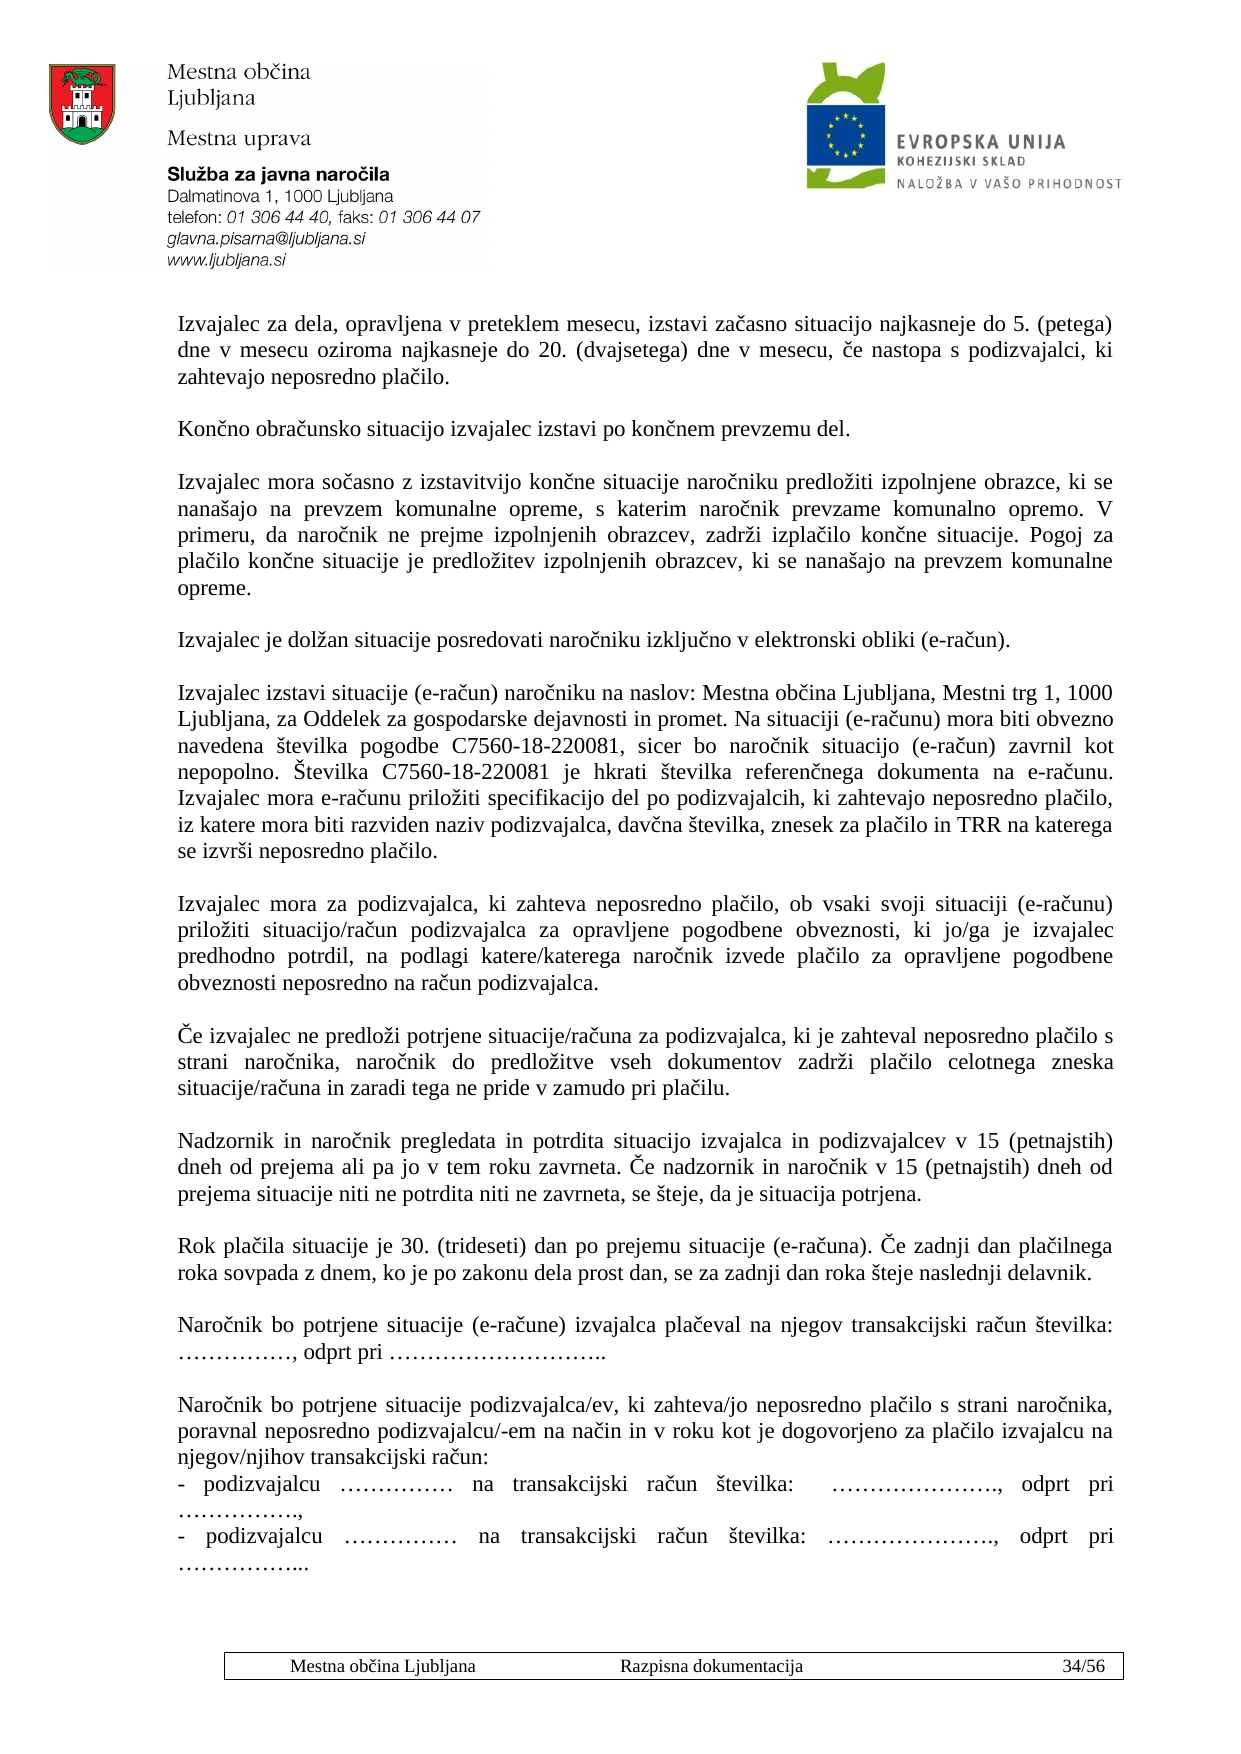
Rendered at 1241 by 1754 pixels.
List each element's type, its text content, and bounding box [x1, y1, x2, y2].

text Izvajalec je dolžan situacije posredovati naročniku izključno v elektronski obliki (e-račun). [177, 626, 1115, 653]
picture [725, 8, 1165, 232]
text Rok plačila situacije je 30. (trideseti) dan po prejemu situacije (e-računa). Če zadnji dan plačilnega roka sovpada z dnem, ko je po zakonu dela prost dan, se za zadnji dan roka šteje naslednji delavnik. [177, 1232, 1115, 1285]
text - podizvajalcu …………… na transakcijski račun številka: …………………., odprt pri ……………... [177, 1522, 1115, 1575]
text Izvajalec mora sočasno z izstavitvijo končne situacije naročniku predložiti izpolnjene obrazce, ki se nanašajo na prevzem komunalne opreme, s katerim naročnik prevzame komunalno opremo. V primeru, da naročnik ne prejme izpolnjenih obrazcev, zadrži izplačilo končne situacije. Pogoj za plačilo končne situacije je predložitev izpolnjenih obrazcev, ki se nanašajo na prevzem komunalne opreme. [177, 468, 1115, 600]
text Naročnik bo potrjene situacije (e-račune) izvajalca plačeval na njegov transakcijski račun številka: ……………, odprt pri ……………………….. [177, 1312, 1115, 1364]
text Izvajalec mora za podizvajalca, ki zahteva neposredno plačilo, ob vsaki svoji situaciji (e-računu) priložiti situacijo/račun podizvajalca za opravljene pogodbene obveznosti, ki jo/ga je izvajalec predhodno potrdil, na podlagi katere/katerega naročnik izvede plačilo za opravljene pogodbene obveznosti neposredno na račun podizvajalca. [177, 890, 1115, 995]
text Nadzornik in naročnik pregledata in potrdita situacijo izvajalca in podizvajalcev v 15 (petnajstih) dneh od prejema ali pa jo v tem roku zavrneta. Če nadzornik in naročnik v 15 (petnajstih) dneh od prejema situacije niti ne potrdita niti ne zavrneta, se šteje, da je situacija potrjena. [177, 1127, 1115, 1206]
text Izvajalec za dela, opravljena v preteklem mesecu, izstavi začasno situacijo najkasneje do 5. (petega) dne v mesecu oziroma najkasneje do 20. (dvajsetega) dne v mesecu, če nastopa s podizvajalci, ki zahtevajo neposredno plačilo. [177, 310, 1115, 389]
picture [49, 61, 493, 272]
text Izvajalec izstavi situacije (e-račun) naročniku na naslov: Mestna občina Ljubljana, Mestni trg 1, 1000 Ljubljana, za Oddelek za gospodarske dejavnosti in promet. Na situaciji (e-računu) mora biti obvezno navedena številka pogodbe C7560-18-220081, sicer bo naročnik situacijo (e-račun) zavrnil kot nepopolno. Številka C7560-18-220081 je hkrati številka referenčnega dokumenta na e-računu. Izvajalec mora e-računu priložiti specifikacijo del po podizvajalcih, ki zahtevajo neposredno plačilo, iz katere mora biti razviden naziv podizvajalca, davčna številka, znesek za plačilo in TRR na katerega se izvrši neposredno plačilo. [177, 679, 1115, 863]
text - podizvajalcu …………… na transakcijski račun številka: …………………., odprt pri ……………., [177, 1470, 1115, 1522]
text Končno obračunsko situacijo izvajalec izstavi po končnem prevzemu del. [177, 416, 1115, 442]
text Če izvajalec ne predloži potrjene situacije/računa za podizvajalca, ki je zahteval neposredno plačilo s strani naročnika, naročnik do predložitve vseh dokumentov zadrži plačilo celotnega zneska situacije/računa in zaradi tega ne pride v zamudo pri plačilu. [177, 1022, 1115, 1101]
text Naročnik bo potrjene situacije podizvajalca/ev, ki zahteva/jo neposredno plačilo s strani naročnika, poravnal neposredno podizvajalcu/-em na način in v roku kot je dogovorjeno za plačilo izvajalcu na njegov/njihov transakcijski račun: [177, 1391, 1115, 1470]
